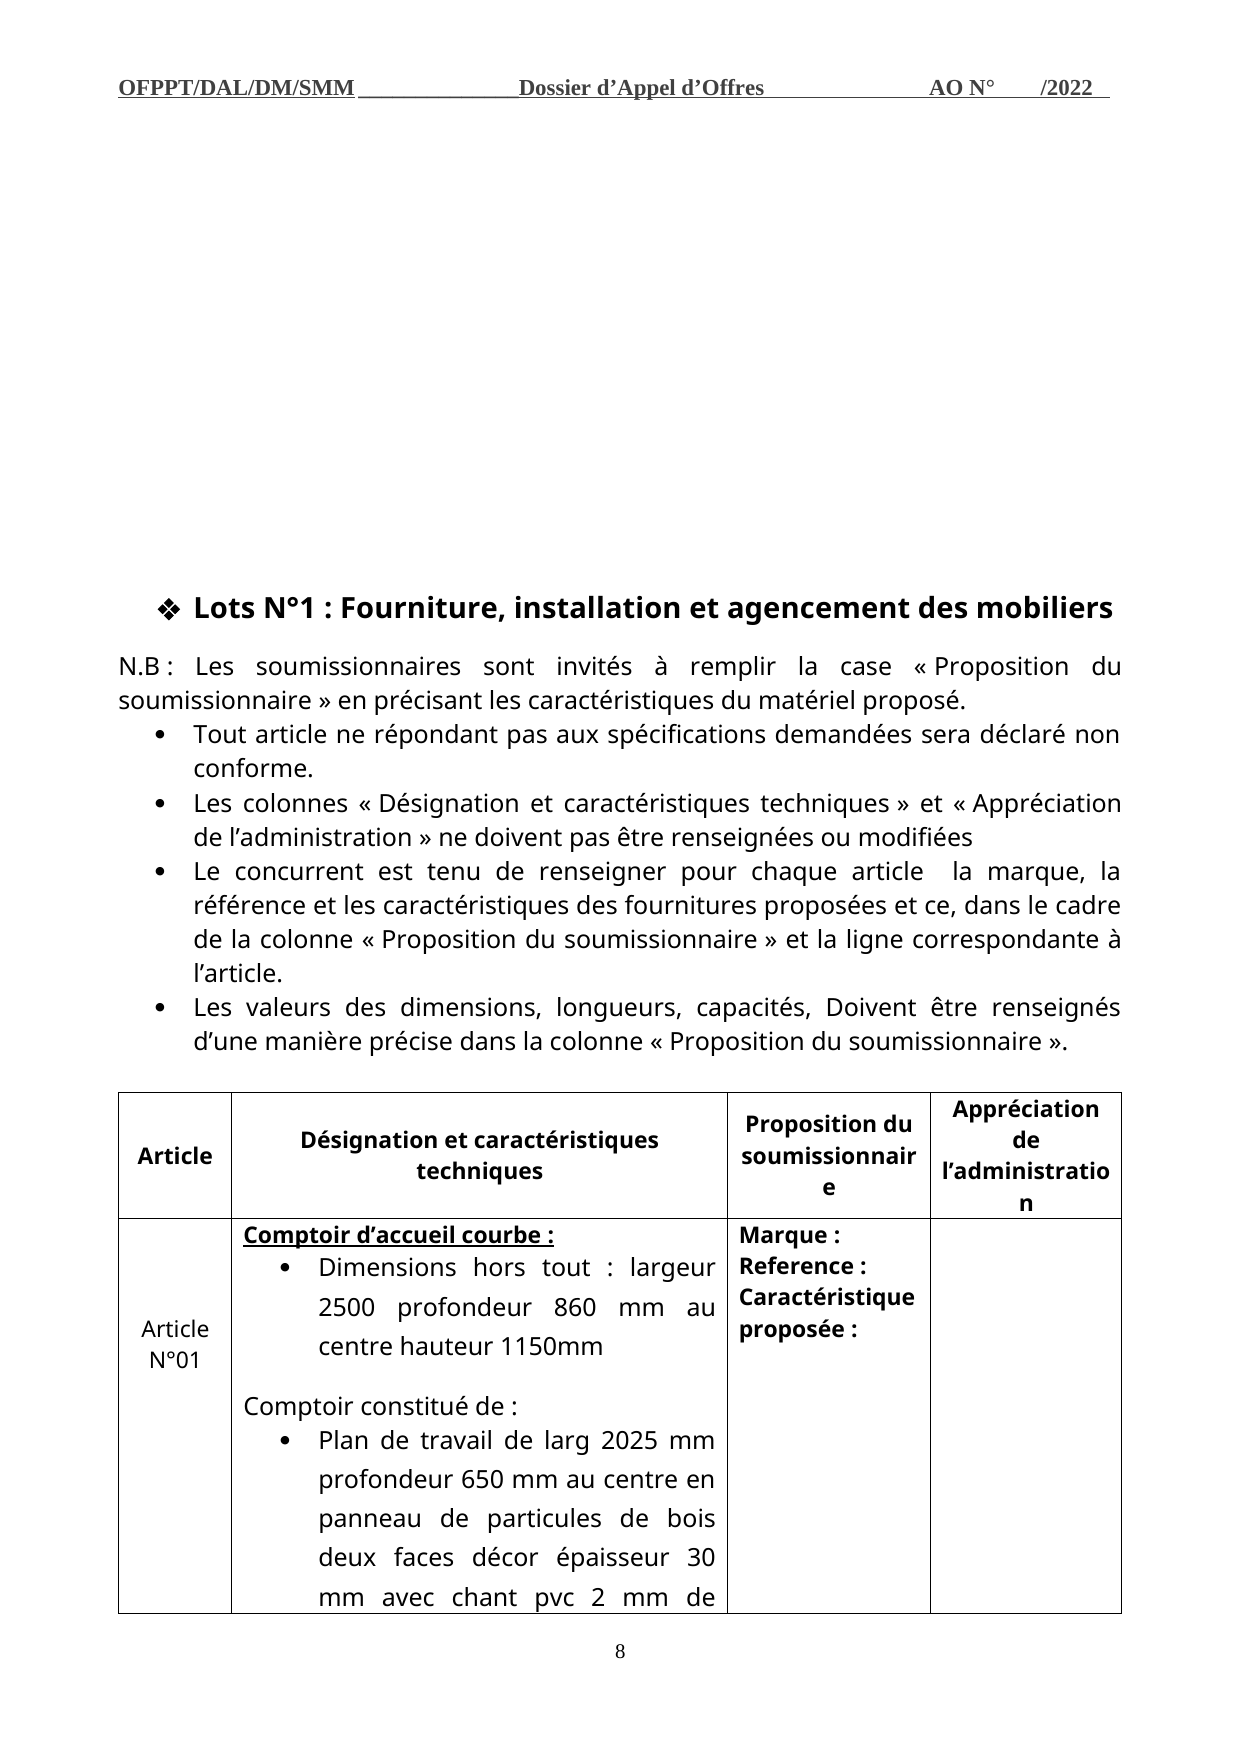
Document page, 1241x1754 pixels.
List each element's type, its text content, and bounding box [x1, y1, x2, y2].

table_header Article [119, 1093, 231, 1218]
text N.B : Les soumissionnaires sont invités à remplir la case « Proposition du soumissionnaire » en précisant les caractéristiques du matériel proposé. [118, 649, 1122, 717]
list Lots N°1 : Fourniture, installation et agencement des mobiliers [156, 587, 1122, 628]
table_header Désignation et caractéristiques techniques [232, 1093, 727, 1218]
list Les colonnes « Désignation et caractéristiques techniques » et « Appréciation de l’administration » ne doivent pas être renseignées ou modifiées [156, 785, 1122, 853]
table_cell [728, 1219, 930, 1613]
table_cell [931, 1219, 1121, 1613]
table_header Proposition du soumissionnaire [728, 1093, 930, 1218]
table_cell Article N°01 [119, 1219, 231, 1613]
list Le concurrent est tenu de renseigner pour chaque article la marque, la référence et les caractéristiques des fournitures proposées et ce, dans le cadre de la colonne « Proposition du soumissionnaire » et la ligne correspondante à l’article. [156, 853, 1122, 989]
list Les valeurs des dimensions, longueurs, capacités, Doivent être renseignés d’une manière précise dans la colonne « Proposition du soumissionnaire ». [156, 989, 1122, 1058]
table_header Appréciation de l’administration [931, 1093, 1121, 1218]
list Tout article ne répondant pas aux spécifications demandées sera déclaré non conforme. [156, 717, 1122, 785]
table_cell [232, 1219, 727, 1613]
